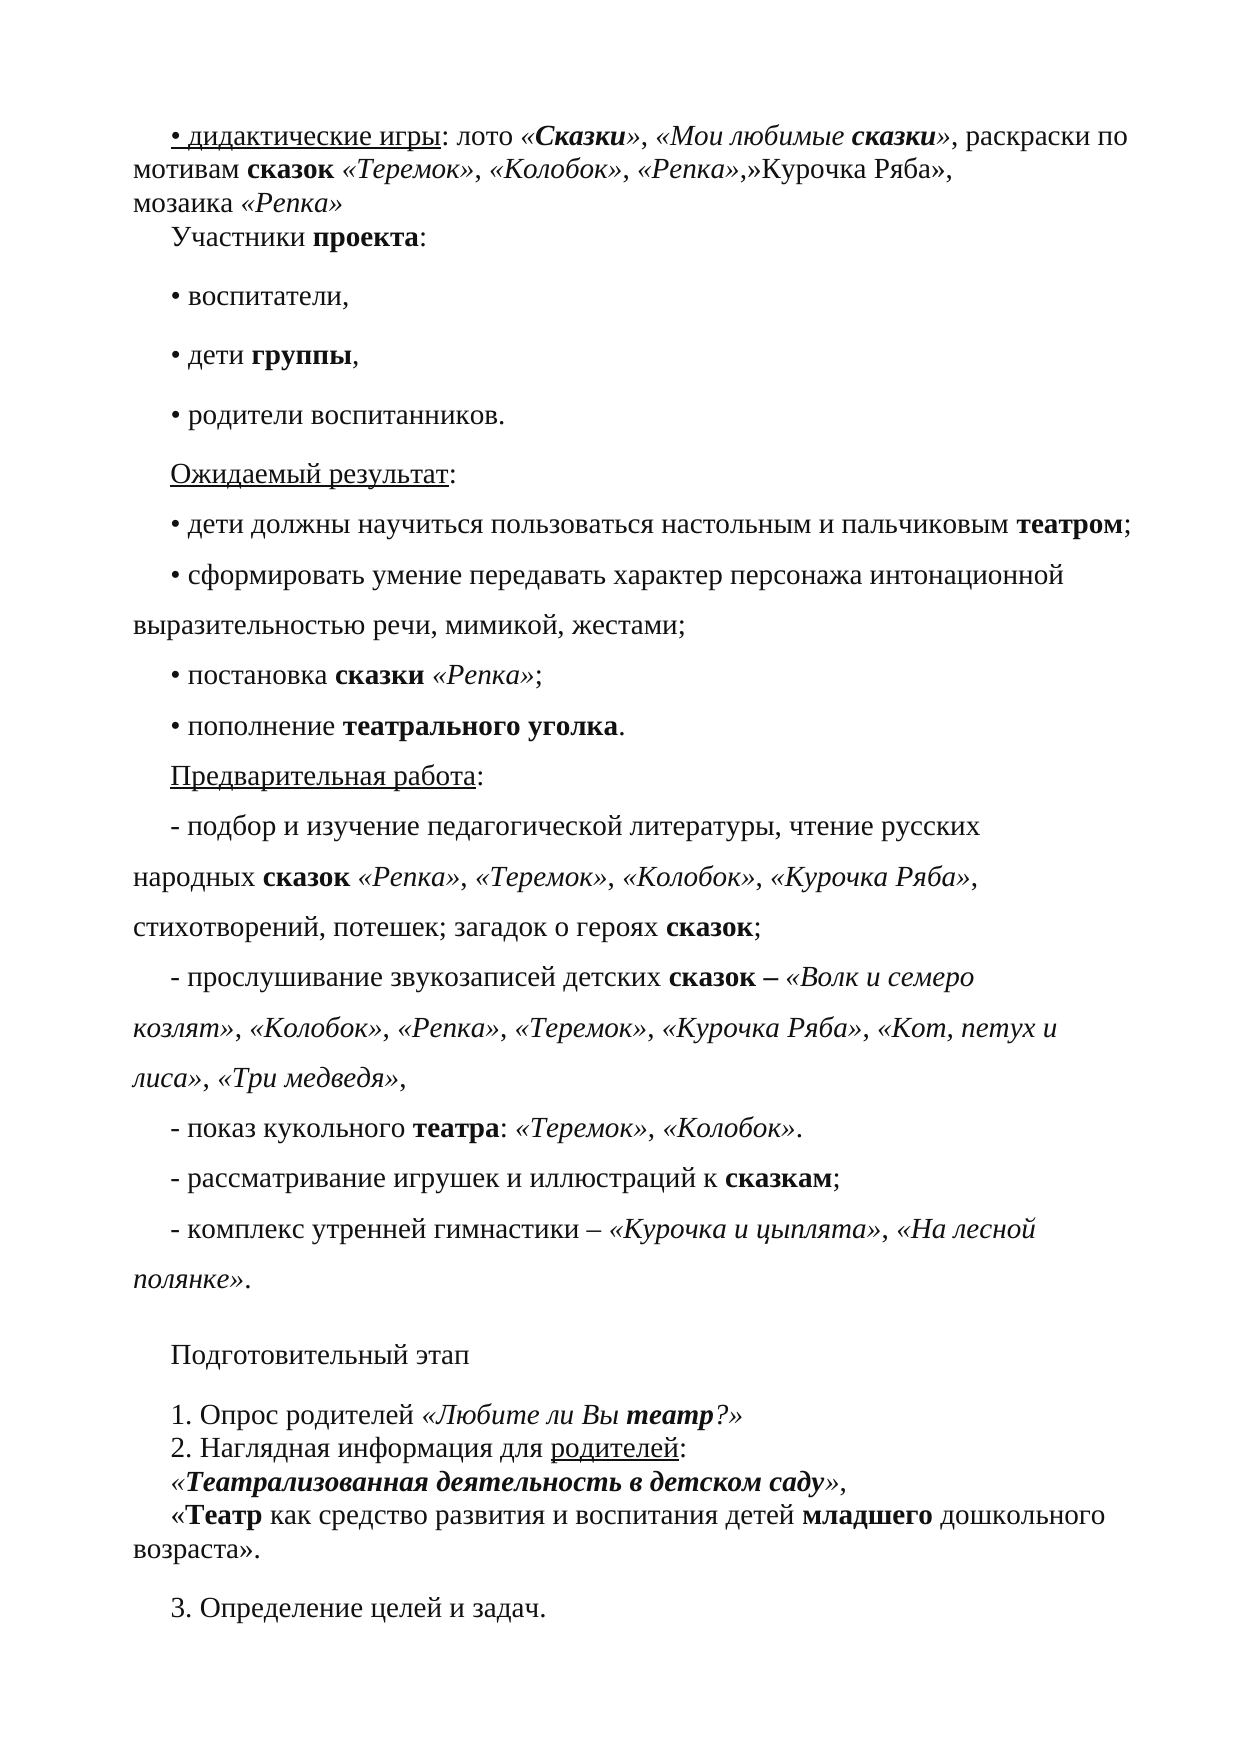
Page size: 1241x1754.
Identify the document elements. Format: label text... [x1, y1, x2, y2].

text • воспитатели, [133, 278, 1152, 312]
text 1. Опрос родителей «Любите ли Вы театр?» [133, 1397, 1152, 1430]
text • дети должны научиться пользоваться настольным и пальчиковым театром; [133, 507, 1152, 540]
text - рассматривание игрушек и иллюстраций к сказкам; [133, 1161, 1152, 1194]
text • родители воспитанников. [133, 397, 1152, 430]
text Участники проекта: [133, 219, 1152, 252]
text 3. Определение целей и задач. [133, 1590, 1152, 1624]
text «Театрализованная деятельность в детском саду», [133, 1464, 1152, 1497]
text • дидактические игры: лото «Сказки», «Мои любимые сказки», раскраски по мотивам сказок «Теремок», «Колобок», «Репка»,»Курочка Ряба», мозаика «Репка» [133, 118, 1152, 219]
text Предварительная работа: [133, 758, 1152, 792]
text • постановка сказки «Репка»; [133, 657, 1152, 691]
text - прослушивание звукозаписей детских сказок – «Волк и семеро козлят», «Колобок», «Репка», «Теремок», «Курочка Ряба», «Кот, петух и лиса», «Три медведя», [133, 959, 1152, 1093]
text - показ кукольного театра: «Теремок», «Колобок». [133, 1110, 1152, 1144]
text - подбор и изучение педагогической литературы, чтение русских народных сказок «Репка», «Теремок», «Колобок», «Курочка Ряба», стихотворений, потешек; загадок о героях сказок; [133, 808, 1152, 943]
text • пополнение театрального уголка. [133, 708, 1152, 741]
text Ожидаемый результат: [133, 456, 1152, 490]
text Подготовительный этап [133, 1337, 1152, 1371]
text 2. Наглядная информация для родителей: [133, 1430, 1152, 1464]
text • дети группы, [133, 337, 1152, 371]
text - комплекс утренней гимнастики – «Курочка и цыплята», «На лесной полянке». [133, 1211, 1152, 1295]
text «Театр как средство развития и воспитания детей младшего дошкольного возраста». [133, 1497, 1152, 1564]
text • сформировать умение передавать характер персонажа интонационной выразительностью речи, мимикой, жестами; [133, 557, 1152, 641]
